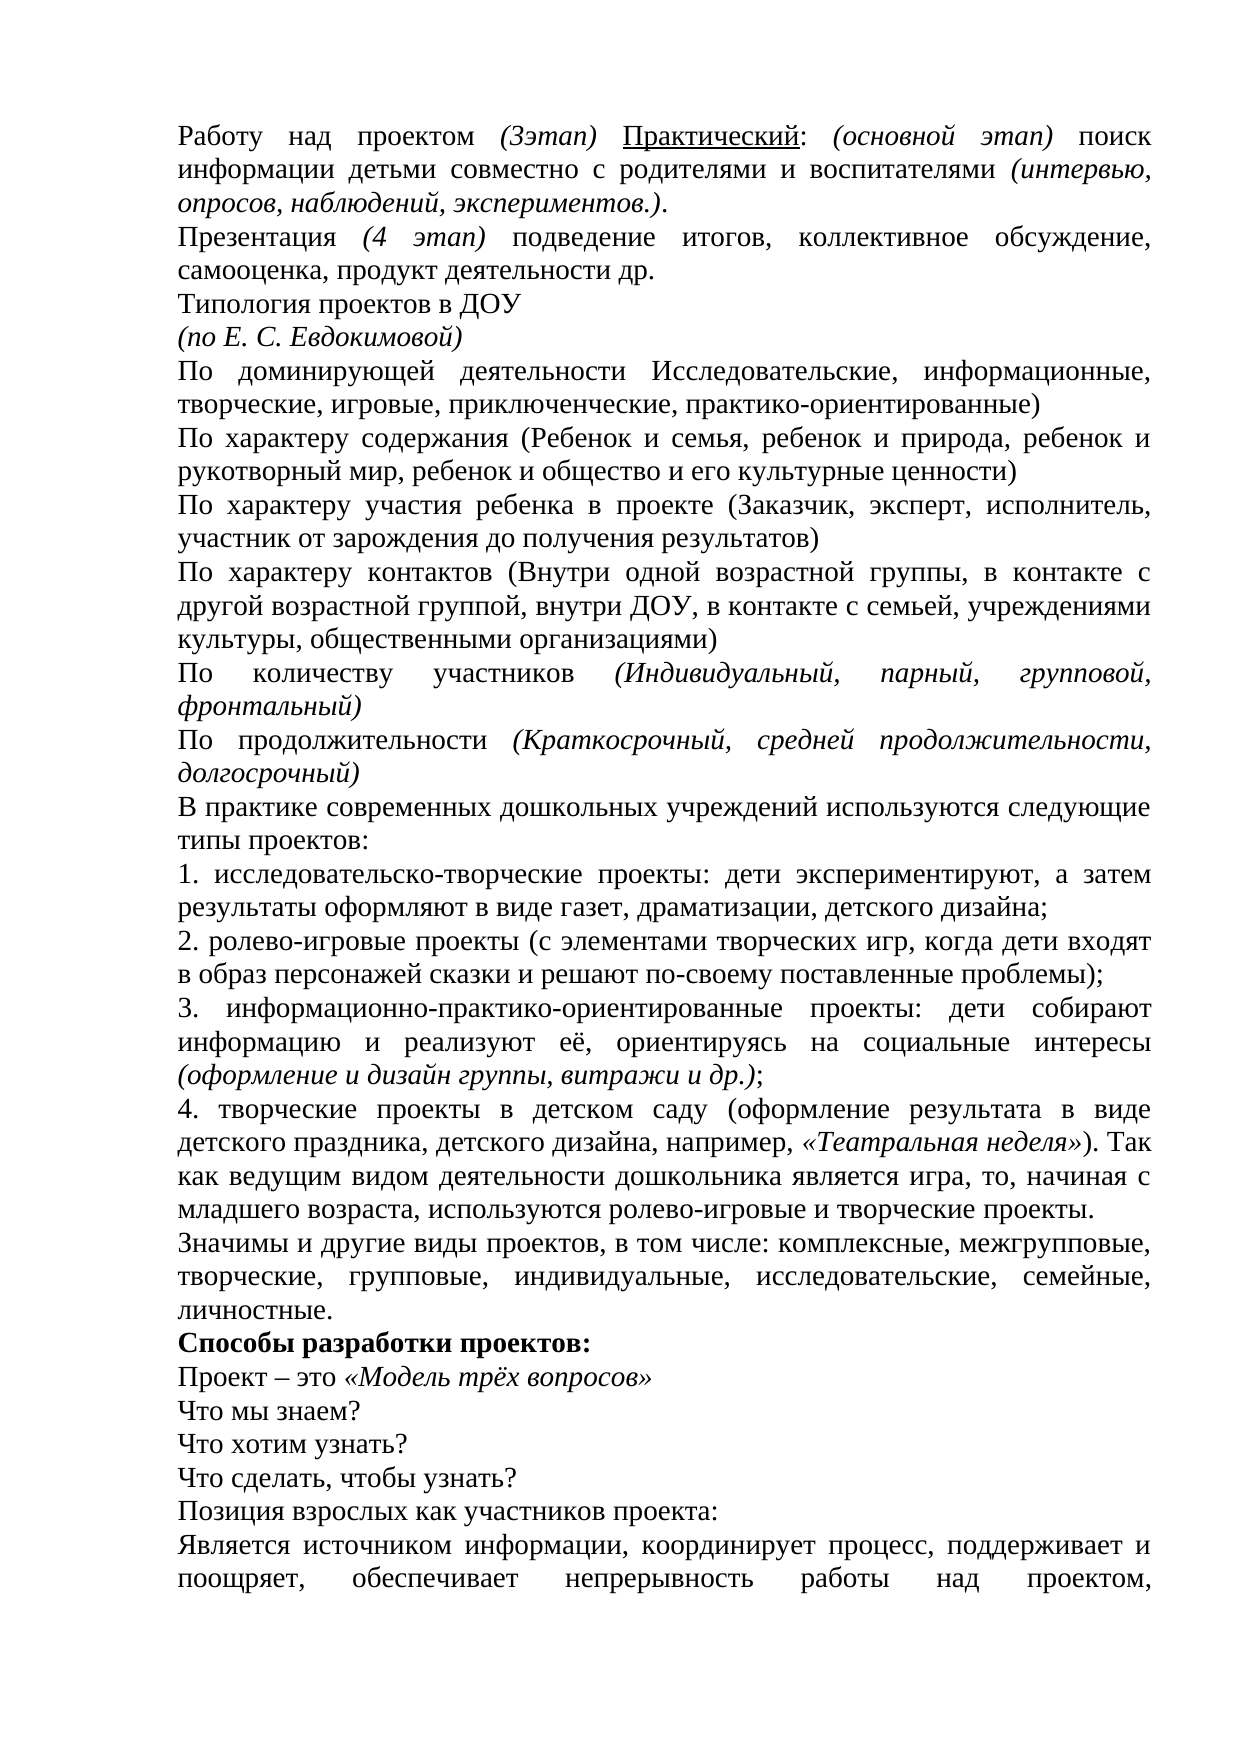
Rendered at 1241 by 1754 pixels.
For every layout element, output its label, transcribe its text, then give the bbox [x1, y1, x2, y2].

text Способы разработки проектов: [177, 1326, 1152, 1359]
text 4. творческие проекты в детском саду (оформление результата в виде детского праздника, детского дизайна, например, «Театральная неделя»). Так как ведущим видом деятельности дошкольника является игра, то, начиная с младшего возраста, используются ролево-игровые и творческие проекты. [177, 1091, 1152, 1225]
text В практике современных дошкольных учреждений используются следующие типы проектов: [177, 789, 1152, 856]
text Работу над проектом (3этап) Практический: (основной этап) поиск информации детьми совместно с родителями и воспитателями (интервью, опросов, наблюдений, экспериментов.). [177, 118, 1152, 219]
text 3. информационно-практико-ориентированные проекты: дети собирают информацию и реализуют её, ориентируясь на социальные интересы (оформление и дизайн группы, витражи и др.); [177, 990, 1152, 1091]
text Позиция взрослых как участников проекта: [177, 1493, 1152, 1527]
text Что сделать, чтобы узнать? [177, 1460, 1152, 1493]
text По характеру контактов (Внутри одной возрастной группы, в контакте с другой возрастной группой, внутри ДОУ, в контакте с семьей, учреждениями культуры, общественными организациями) [177, 554, 1152, 655]
text 1. исследовательско-творческие проекты: дети экспериментируют, а затем результаты оформляют в виде газет, драматизации, детского дизайна; [177, 856, 1152, 923]
text По доминирующей деятельности Исследовательские, информационные, творческие, игровые, приключенческие, практико-ориентированные) [177, 353, 1152, 420]
text Значимы и другие виды проектов, в том числе: комплексные, межгрупповые, творческие, групповые, индивидуальные, исследовательские, семейные, личностные. [177, 1225, 1152, 1326]
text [177, 1527, 1152, 1594]
text По продолжительности (Краткосрочный, средней продолжительности, долгосрочный) [177, 722, 1152, 789]
text По количеству участников (Индивидуальный, парный, групповой, фронтальный) [177, 655, 1152, 722]
text Что хотим узнать? [177, 1426, 1152, 1460]
text Презентация (4 этап) подведение итогов, коллективное обсуждение, самооценка, продукт деятельности др. [177, 219, 1152, 286]
text Типология проектов в ДОУ [177, 286, 1152, 319]
text Что мы знаем? [177, 1393, 1152, 1426]
text По характеру участия ребенка в проекте (Заказчик, эксперт, исполнитель, участник от зарождения до получения результатов) [177, 487, 1152, 554]
text По характеру содержания (Ребенок и семья, ребенок и природа, ребенок и рукотворный мир, ребенок и общество и его культурные ценности) [177, 420, 1152, 487]
text 2. ролево-игровые проекты (с элементами творческих игр, когда дети входят в образ персонажей сказки и решают по-своему поставленные проблемы); [177, 923, 1152, 990]
text Проект – это «Модель трёх вопросов» [177, 1359, 1152, 1393]
text (по Е. С. Евдокимовой) [177, 319, 1152, 353]
